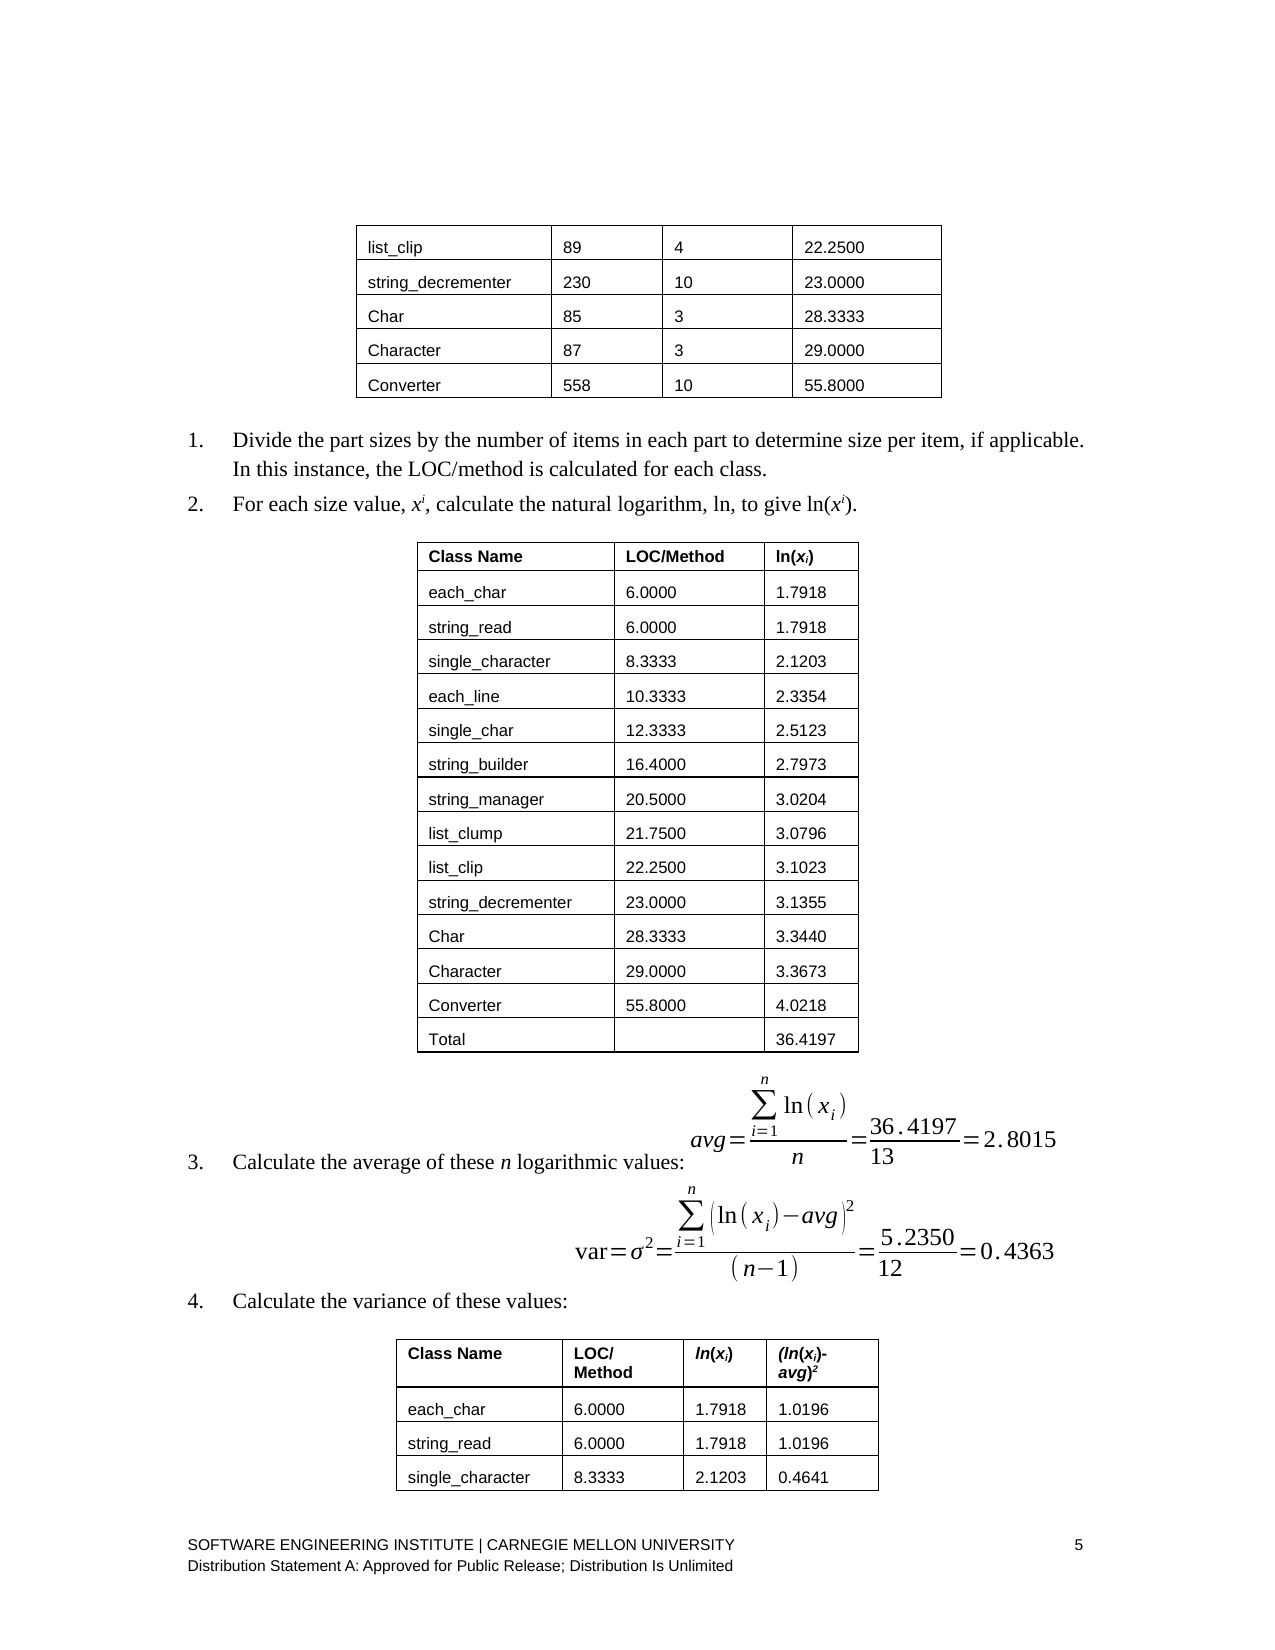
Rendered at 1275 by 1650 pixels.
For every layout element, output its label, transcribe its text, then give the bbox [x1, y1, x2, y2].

table_cell string_manager [418, 778, 614, 811]
table_cell Converter [357, 364, 551, 397]
table_cell string_read [418, 606, 614, 639]
table_cell 1.7918 [684, 1422, 766, 1455]
table_cell 3.3673 [765, 949, 858, 983]
table_cell 36.4197 [765, 1018, 858, 1051]
table_cell 4 [663, 226, 792, 259]
table_cell 8.3333 [615, 640, 764, 673]
table_cell Character [418, 949, 614, 983]
table_header ln(xi) [684, 1340, 766, 1386]
table_cell 85 [552, 295, 662, 328]
table_header ln(xi) [765, 543, 858, 570]
table_header (ln(xi)-avg)2 [767, 1340, 878, 1386]
table_cell 2.1203 [684, 1456, 766, 1489]
table_cell 22.2500 [793, 226, 941, 259]
table_cell 23.0000 [793, 260, 941, 294]
table_cell 10.3333 [615, 674, 764, 708]
table_cell Character [357, 329, 551, 362]
table_cell each_char [397, 1388, 562, 1421]
table_cell single_character [397, 1456, 562, 1489]
table_header LOC/Method [615, 543, 764, 570]
table_cell 29.0000 [793, 329, 941, 362]
table_cell 6.0000 [615, 571, 764, 604]
table_cell 28.3333 [793, 295, 941, 328]
table_cell 89 [552, 226, 662, 259]
table_cell 8.3333 [563, 1456, 683, 1489]
table_cell each_line [418, 674, 614, 708]
table_cell 55.8000 [793, 364, 941, 397]
table_cell single_char [418, 709, 614, 742]
table_cell 55.8000 [615, 984, 764, 1017]
table_header Class Name [418, 543, 614, 570]
table_cell 1.7918 [684, 1388, 766, 1421]
table_cell 3.0204 [765, 778, 858, 811]
table_cell Converter [418, 984, 614, 1017]
table_cell single_character [418, 640, 614, 673]
table_cell string_builder [418, 743, 614, 776]
list Calculate the average of these n logarithmic values: [187, 1071, 1087, 1174]
table_cell 22.2500 [615, 846, 764, 879]
list Calculate the variance of these values: [187, 1181, 1087, 1314]
table_cell 2.1203 [765, 640, 858, 673]
table_cell Total [418, 1018, 614, 1051]
table_cell string_decrementer [357, 260, 551, 294]
table_cell 2.7973 [765, 743, 858, 776]
table_cell Char [357, 295, 551, 328]
table_cell 6.0000 [615, 606, 764, 639]
table_header Class Name [397, 1340, 562, 1386]
table_cell 1.7918 [765, 606, 858, 639]
table_cell 2.3354 [765, 674, 858, 708]
table_cell 3 [663, 329, 792, 362]
table_cell 3.3440 [765, 915, 858, 948]
table_cell 87 [552, 329, 662, 362]
table_cell each_char [418, 571, 614, 604]
table_cell string_read [397, 1422, 562, 1455]
table_cell 3.0796 [765, 812, 858, 845]
table_cell 3.1023 [765, 846, 858, 879]
list Divide the part sizes by the number of items in each part to determine size per item, if applicable. In this instance, the LOC/‌method is calculated for each class. [187, 423, 1087, 481]
table_cell 1.0196 [767, 1422, 878, 1455]
table_header LOC/Method [563, 1340, 683, 1386]
table_cell [615, 1018, 764, 1051]
table_cell 10 [663, 260, 792, 294]
table_cell list_clip [357, 226, 551, 259]
table_cell 21.7500 [615, 812, 764, 845]
table_cell 23.0000 [615, 881, 764, 914]
table_cell 6.0000 [563, 1388, 683, 1421]
table_cell 3.1355 [765, 881, 858, 914]
table_cell 1.0196 [767, 1388, 878, 1421]
table_cell 20.5000 [615, 778, 764, 811]
table_cell 0.4641 [767, 1456, 878, 1489]
table_cell Char [418, 915, 614, 948]
table_cell 3 [663, 295, 792, 328]
table_cell 10 [663, 364, 792, 397]
table_cell 28.3333 [615, 915, 764, 948]
table_cell 1.7918 [765, 571, 858, 604]
table_cell 2.5123 [765, 709, 858, 742]
table_cell 4.0218 [765, 984, 858, 1017]
table_cell list_clip [418, 846, 614, 879]
table_cell 29.0000 [615, 949, 764, 983]
table_cell string_decrementer [418, 881, 614, 914]
table_cell list_clump [418, 812, 614, 845]
table_cell 16.4000 [615, 743, 764, 776]
table_cell 12.3333 [615, 709, 764, 742]
table_cell 6.0000 [563, 1422, 683, 1455]
table_cell 230 [552, 260, 662, 294]
table_cell 558 [552, 364, 662, 397]
list For each size value, xi, calculate the natural logarithm, ln, to give ln(xi). [187, 487, 1087, 517]
